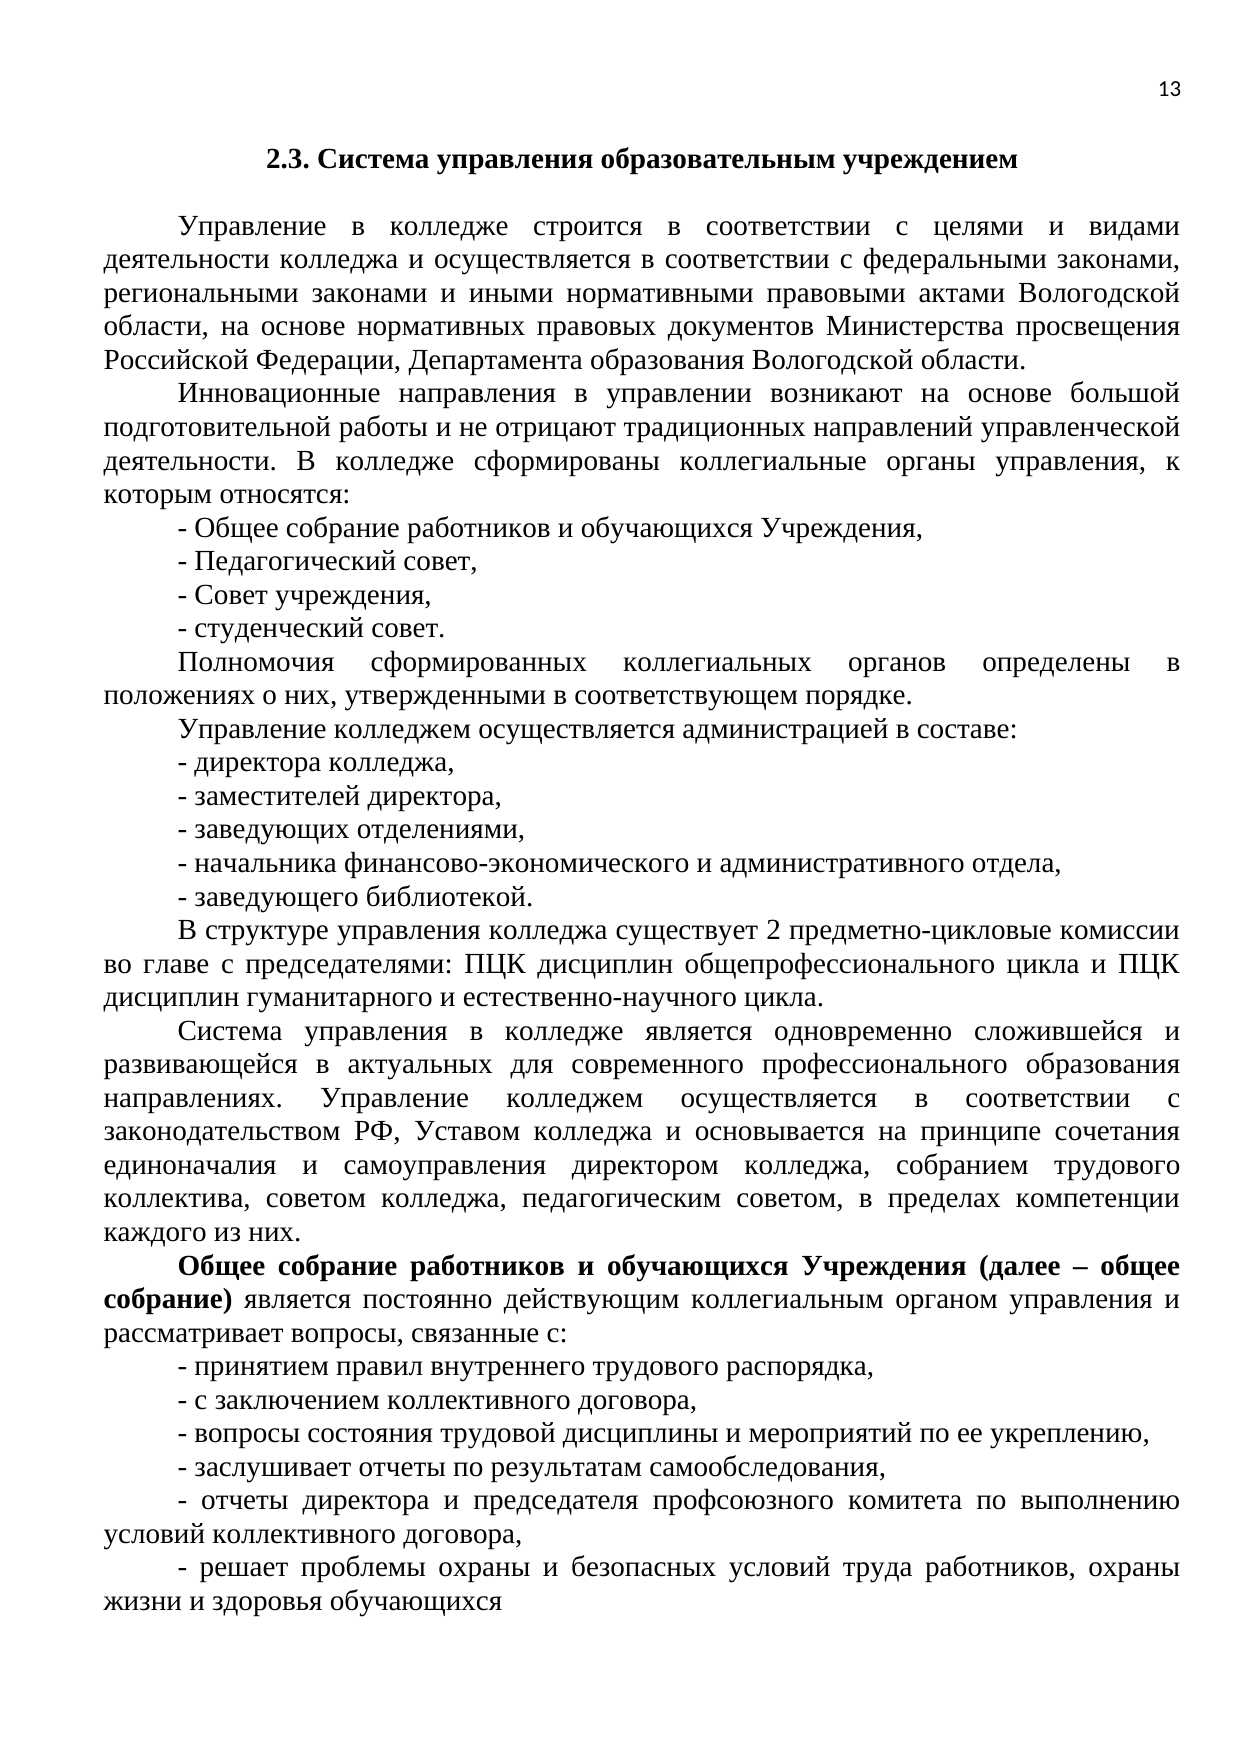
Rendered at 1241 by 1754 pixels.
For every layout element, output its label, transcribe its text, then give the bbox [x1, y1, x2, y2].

text - начальника финансово-экономического и административного отдела, [103, 845, 1181, 879]
text Система управления в колледже является одновременно сложившейся и развивающейся в актуальных для современного профессионального образования направлениях. Управление колледжем осуществляется в соответствии с законодательством РФ, Уставом колледжа и основывается на принципе сочетания единоначалия и самоуправления директором колледжа, собранием трудового коллектива, советом колледжа, педагогическим советом, в пределах компетенции каждого из них. [103, 1013, 1181, 1248]
text - решает проблемы охраны и безопасных условий труда работников, охраны жизни и здоровья обучающихся [103, 1549, 1181, 1617]
text 2.3. Система управления образовательным учреждением [103, 141, 1181, 174]
text - с заключением коллективного договора, [103, 1382, 1181, 1415]
text - директора колледжа, [103, 744, 1181, 778]
text - заведующего библиотекой. [103, 879, 1181, 912]
text - Педагогический совет, [103, 543, 1181, 577]
text Общее собрание работников и обучающихся Учреждения (далее – общее собрание) является постоянно действующим коллегиальным органом управления и рассматривает вопросы, связанные с: [103, 1248, 1181, 1348]
text В структуре управления колледжа существует 2 предметно-цикловые комиссии во главе с председателями: ПЦК дисциплин общепрофессионального цикла и ПЦК дисциплин гуманитарного и естественно-научного цикла. [103, 912, 1181, 1013]
text - отчеты директора и председателя профсоюзного комитета по выполнению условий коллективного договора, [103, 1482, 1181, 1549]
text Управление колледжем осуществляется администрацией в составе: [103, 711, 1181, 744]
text - студенческий совет. [103, 610, 1181, 644]
text Управление в колледже строится в соответствии с целями и видами деятельности колледжа и осуществляется в соответствии с федеральными законами, региональными законами и иными нормативными правовыми актами Вологодской области, на основе нормативных правовых документов Министерства просвещения Российской Федерации, Департамента образования Вологодской области. [103, 208, 1181, 376]
text - Общее собрание работников и обучающихся Учреждения, [103, 510, 1181, 543]
text - вопросы состояния трудовой дисциплины и мероприятий по ее укреплению, [103, 1415, 1181, 1449]
text - заведующих отделениями, [103, 812, 1181, 845]
text Инновационные направления в управлении возникают на основе большой подготовительной работы и не отрицают традиционных направлений управленческой деятельности. В колледже сформированы коллегиальные органы управления, к которым относятся: [103, 376, 1181, 510]
text - заслушивает отчеты по результатам самообследования, [103, 1449, 1181, 1482]
text - заместителей директора, [103, 778, 1181, 812]
text Полномочия сформированных коллегиальных органов определены в положениях о них, утвержденными в соответствующем порядке. [103, 644, 1181, 711]
text - принятием правил внутреннего трудового распорядка, [103, 1348, 1181, 1382]
text - Совет учреждения, [103, 577, 1181, 610]
